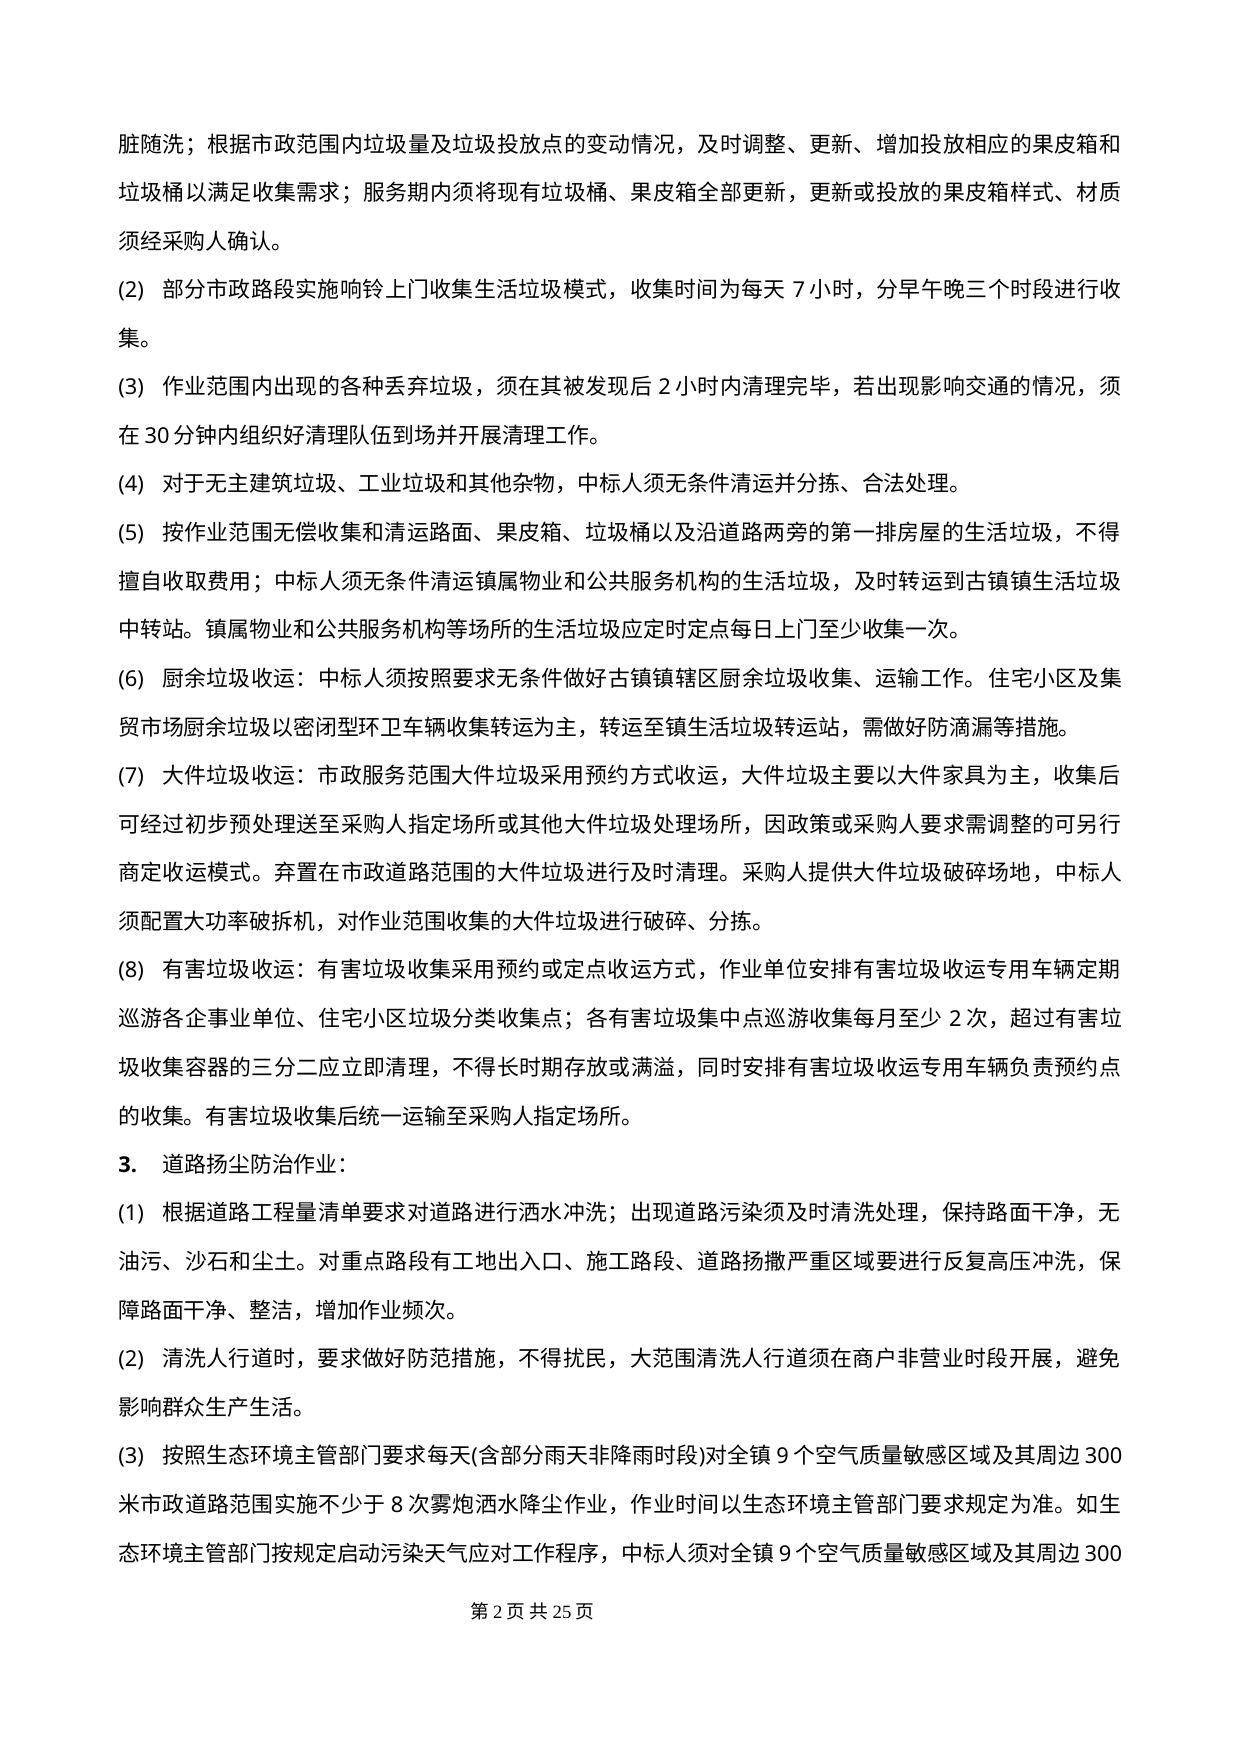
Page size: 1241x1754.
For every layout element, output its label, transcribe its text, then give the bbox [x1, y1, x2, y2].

list 部分市政路段实施响铃上门收集生活垃圾模式，收集时间为每天7小时，分早午晚三个时段进行收集。 [118, 272, 1122, 353]
list 对于无主建筑垃圾、工业垃圾和其他杂物，中标人须无条件清运并分拣、合法处理。 [118, 466, 1122, 499]
list 根据道路工程量清单要求对道路进行洒水冲洗；出现道路污染须及时清洗处理，保持路面干净，无油污、沙石和尘土。对重点路段有工地出入口、施工路段、道路扬撒严重区域要进行反复高压冲洗，保障路面干净、整洁，增加作业频次。 [118, 1195, 1122, 1325]
list 厨余垃圾收运：中标人须按照要求无条件做好古镇镇辖区厨余垃圾收集、运输工作。住宅小区及集贸市场厨余垃圾以密闭型环卫车辆收集转运为主，转运至镇生活垃圾转运站，需做好防滴漏等措施。 [118, 660, 1122, 742]
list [118, 126, 1122, 256]
list 大件垃圾收运：市政服务范围大件垃圾采用预约方式收运，大件垃圾主要以大件家具为主，收集后可经过初步预处理送至采购人指定场所或其他大件垃圾处理场所，因政策或采购人要求需调整的可另行商定收运模式。弃置在市政道路范围的大件垃圾进行及时清理。采购人提供大件垃圾破碎场地，中标人须配置大功率破拆机，对作业范围收集的大件垃圾进行破碎、分拣。 [118, 757, 1122, 936]
list 有害垃圾收运：有害垃圾收集采用预约或定点收运方式，作业单位安排有害垃圾收运专用车辆定期巡游各企事业单位、住宅小区垃圾分类收集点；各有害垃圾集中点巡游收集每月至少2次，超过有害垃圾收集容器的三分二应立即清理，不得长时期存放或满溢，同时安排有害垃圾收运专用车辆负责预约点的收集。有害垃圾收集后统一运输至采购人指定场所。 [118, 952, 1122, 1131]
list 按作业范围无偿收集和清运路面、果皮箱、垃圾桶以及沿道路两旁的第一排房屋的生活垃圾，不得擅自收取费用；中标人须无条件清运镇属物业和公共服务机构的生活垃圾，及时转运到古镇镇生活垃圾中转站。镇属物业和公共服务机构等场所的生活垃圾应定时定点每日上门至少收集一次。 [118, 514, 1122, 644]
list 作业范围内出现的各种丢弃垃圾，须在其被发现后2小时内清理完毕，若出现影响交通的情况，须在30分钟内组织好清理队伍到场并开展清理工作。 [118, 369, 1122, 450]
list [118, 1438, 1122, 1568]
list 清洗人行道时，要求做好防范措施，不得扰民，大范围清洗人行道须在商户非营业时段开展，避免影响群众生产生活。 [118, 1341, 1122, 1422]
list 道路扬尘防治作业： [118, 1147, 1122, 1179]
